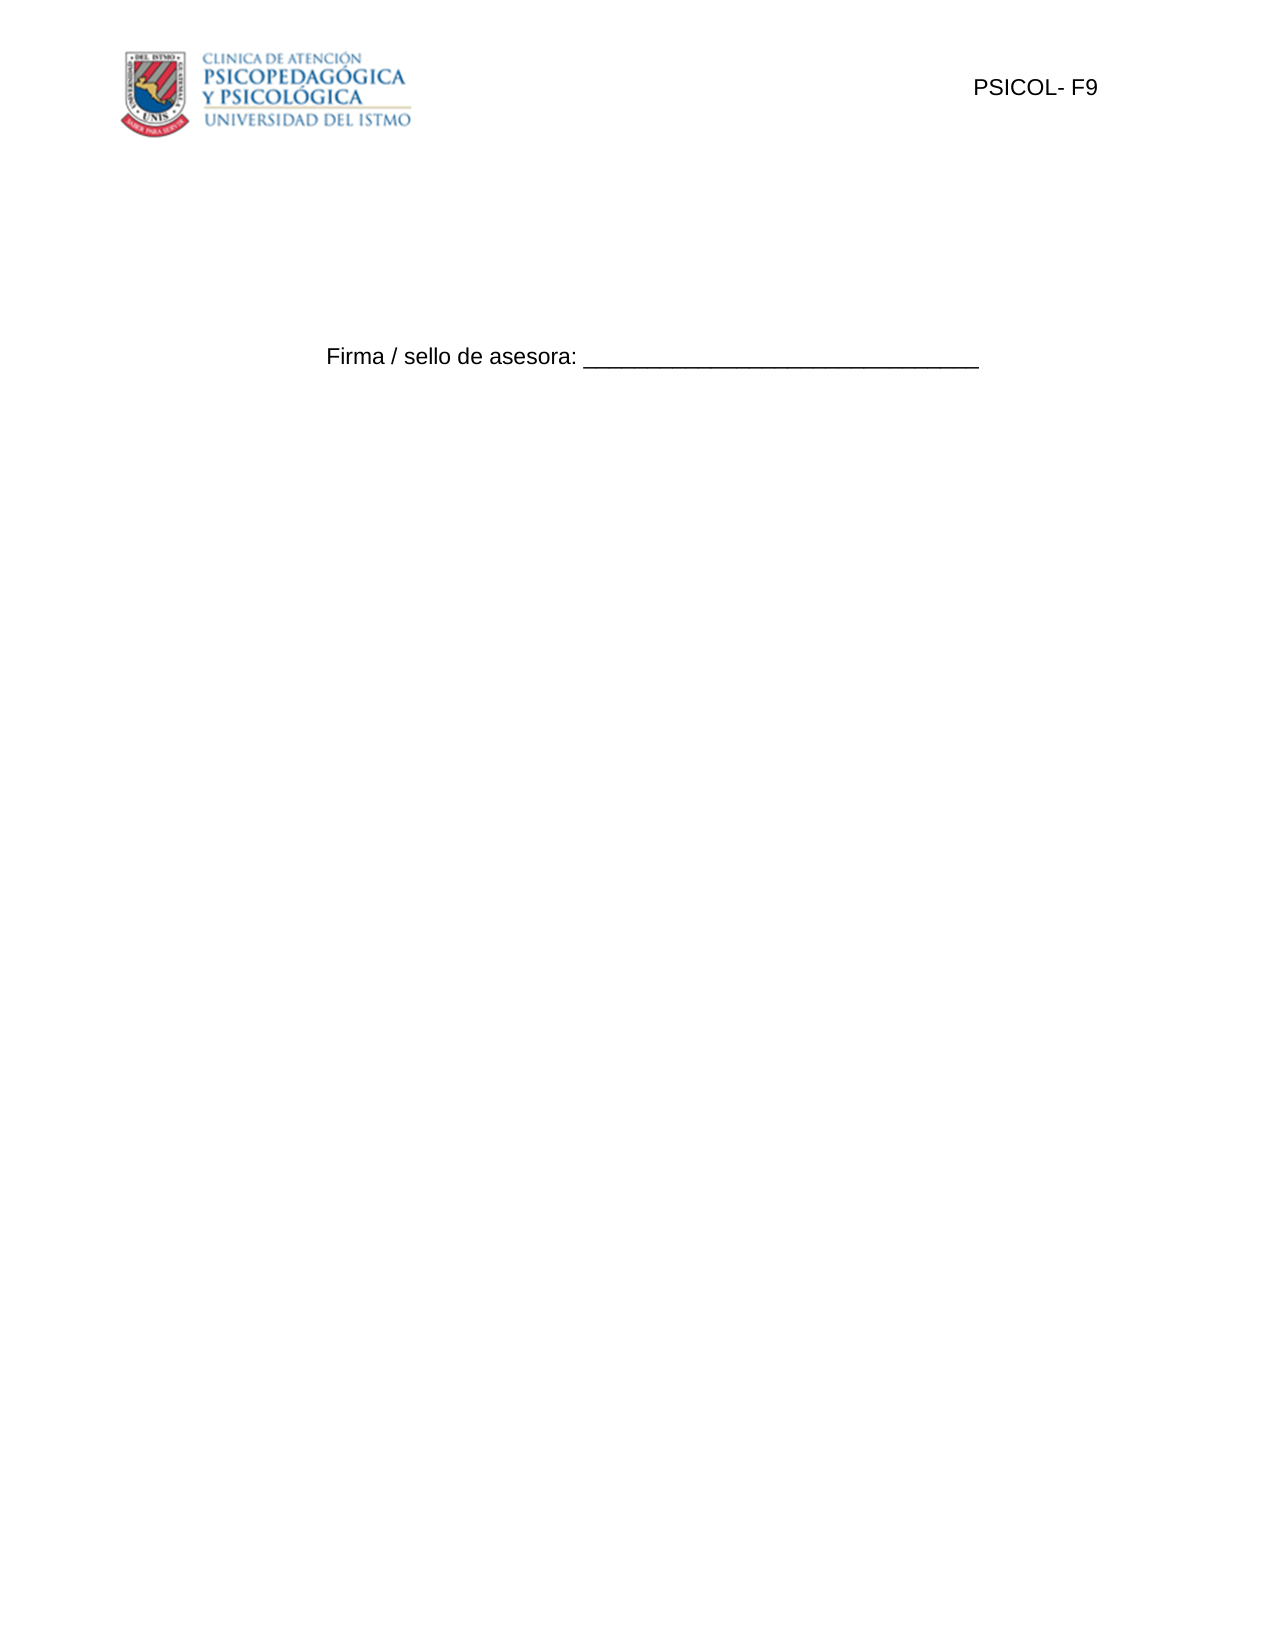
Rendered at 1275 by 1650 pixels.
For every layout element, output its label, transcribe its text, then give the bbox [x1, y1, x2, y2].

picture [65, 20, 437, 148]
text Firma / sello de asesora: _______________________________ [177, 343, 1127, 369]
